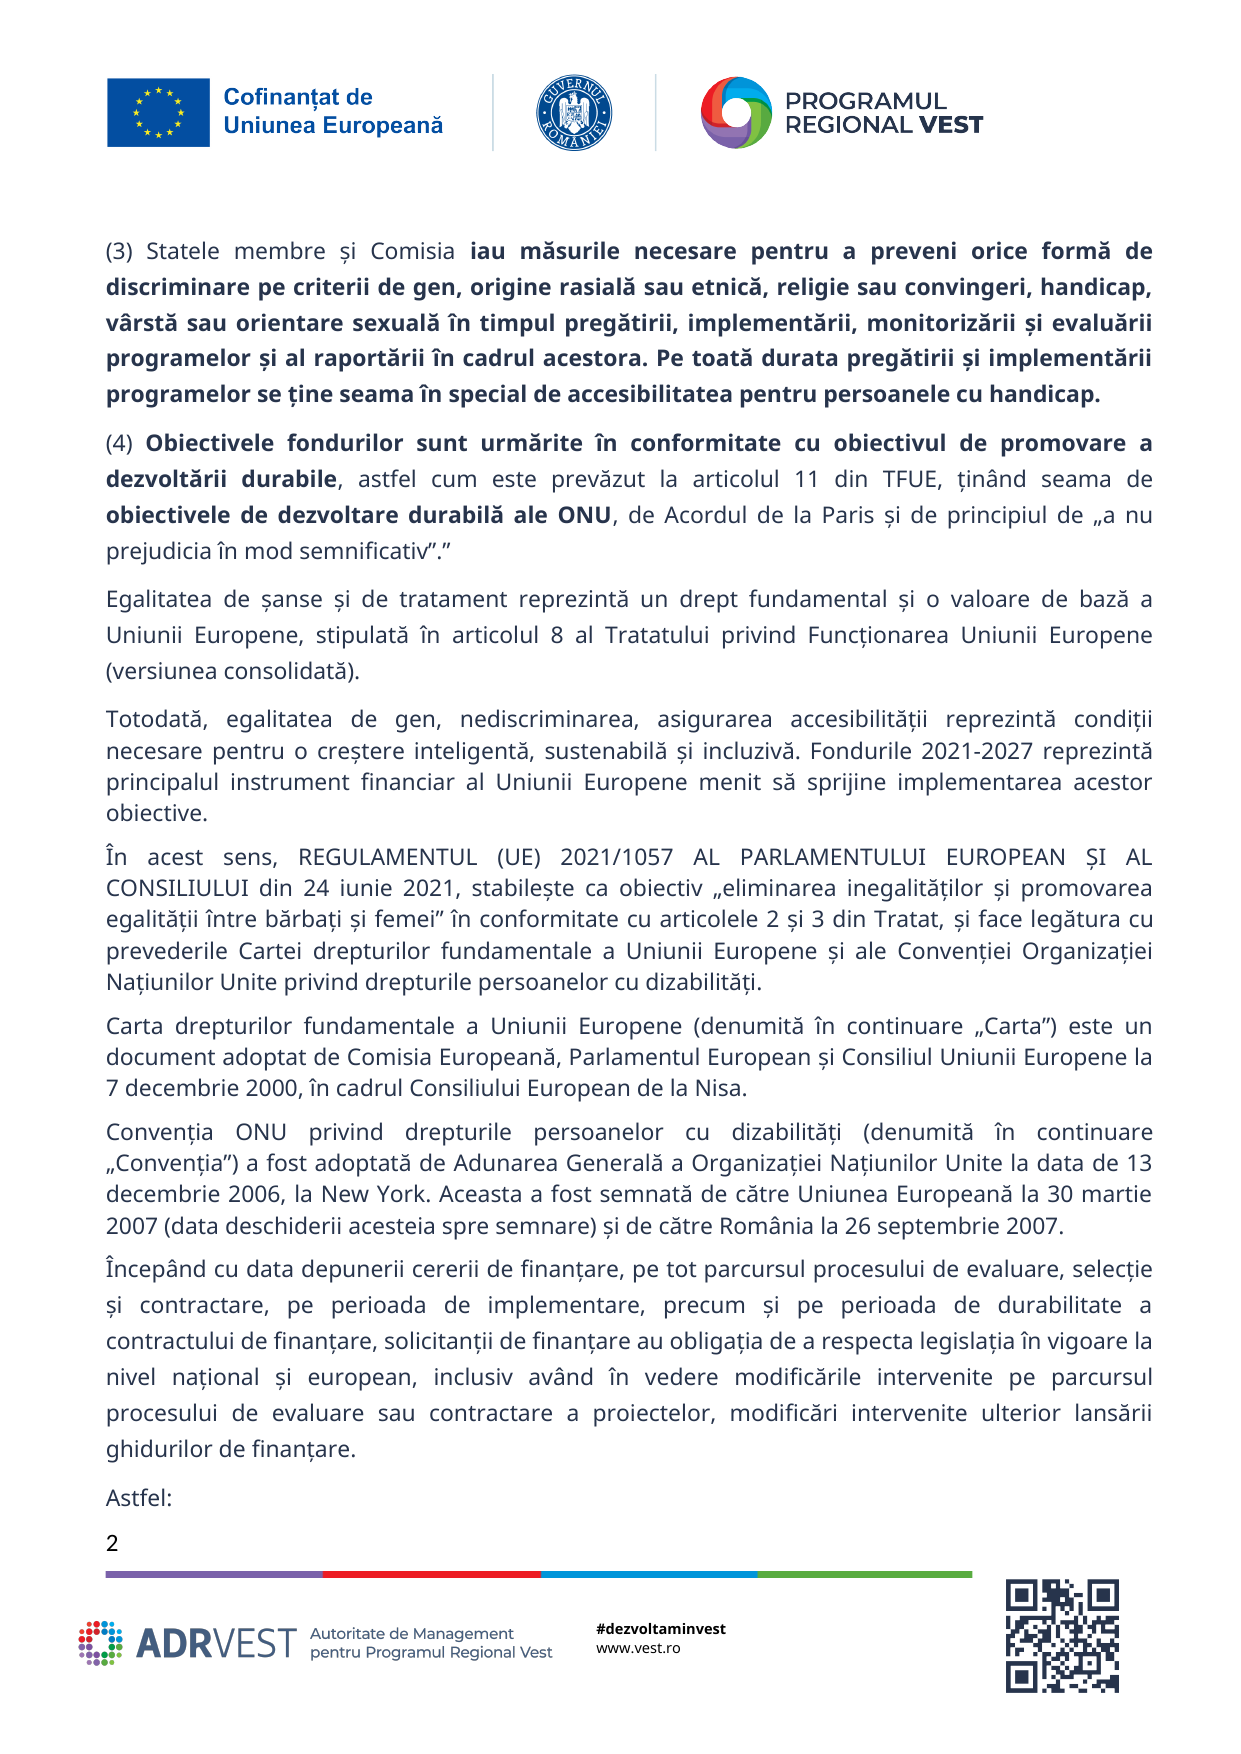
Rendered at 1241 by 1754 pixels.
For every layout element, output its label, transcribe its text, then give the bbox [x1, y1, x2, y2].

text Începând cu data depunerii cererii de finanțare, pe tot parcursul procesului de evaluare, selecție și contractare, pe perioada de implementare, precum și pe perioada de durabilitate a contractului de finanțare, solicitanţii de finanțare au obligația de a respecta legislaţia în vigoare la nivel național și european, inclusiv având în vedere modificările intervenite pe parcursul procesului de evaluare sau contractare a proiectelor, modificări intervenite ulterior lansării ghidurilor de finanțare. [106, 1253, 1154, 1464]
text Astfel: [106, 1481, 1154, 1513]
picture [69, 1618, 558, 1669]
text (4) Obiectivele fondurilor sunt urmărite în conformitate cu obiectivul de promovare a dezvoltării durabile, astfel cum este prevăzut la articolul 11 din TFUE, ținând seama de obiectivele de dezvoltare durabilă ale ONU, de Acordul de la Paris și de principiul de „a nu prejudicia în mod semnificativ”.” [106, 427, 1154, 566]
text Egalitatea de șanse și de tratament reprezintă un drept fundamental și o valoare de bază a Uniunii Europene, stipulată în articolul 8 al Tratatului privind Funcționarea Uniunii Europene (versiunea consolidată). [106, 583, 1154, 686]
text Totodată, egalitatea de gen, nediscriminarea, asigurarea accesibilității reprezintă condiții necesare pentru o creștere inteligentă, sustenabilă și incluzivă. Fondurile 2021-2027 reprezintă principalul instrument financiar al Uniunii Europene menit să sprijine implementarea acestor obiective. [106, 703, 1154, 828]
picture [105, 73, 984, 152]
text (3) Statele membre și Comisia iau măsurile necesare pentru a preveni orice formă de discriminare pe criterii de gen, origine rasială sau etnică, religie sau convingeri, handicap, vârstă sau orientare sexuală în timpul pregătirii, implementării, monitorizării și evaluării programelor și al raportării în cadrul acestora. Pe toată durata pregătirii și implementării programelor se ține seama în special de accesibilitatea pentru persoanele cu handicap. [106, 234, 1154, 409]
text În acest sens, REGULAMENTUL (UE) 2021/1057 AL PARLAMENTULUI EUROPEAN ȘI AL CONSILIULUI din 24 iunie 2021, stabilește ca obiectiv „eliminarea inegalităților și promovarea egalității între bărbați și femei” în conformitate cu articolele 2 și 3 din Tratat, şi face legătura cu prevederile Cartei drepturilor fundamentale a Uniunii Europene și ale Convenției Organizației Națiunilor Unite privind drepturile persoanelor cu dizabilități. [106, 841, 1154, 997]
picture [997, 1571, 1128, 1702]
text Carta drepturilor fundamentale a Uniunii Europene (denumită în continuare „Carta”) este un document adoptat de Comisia Europeană, Parlamentul European și Consiliul Uniunii Europene la 7 decembrie 2000, în cadrul Consiliului European de la Nisa. [106, 1009, 1154, 1103]
text Convenția ONU privind drepturile persoanelor cu dizabilități (denumită în continuare „Convenția”) a fost adoptată de Adunarea Generală a Organizației Națiunilor Unite la data de 13 decembrie 2006, la New York. Aceasta a fost semnată de către Uniunea Europeană la 30 martie 2007 (data deschiderii acesteia spre semnare) și de către România la 26 septembrie 2007. [106, 1116, 1154, 1241]
